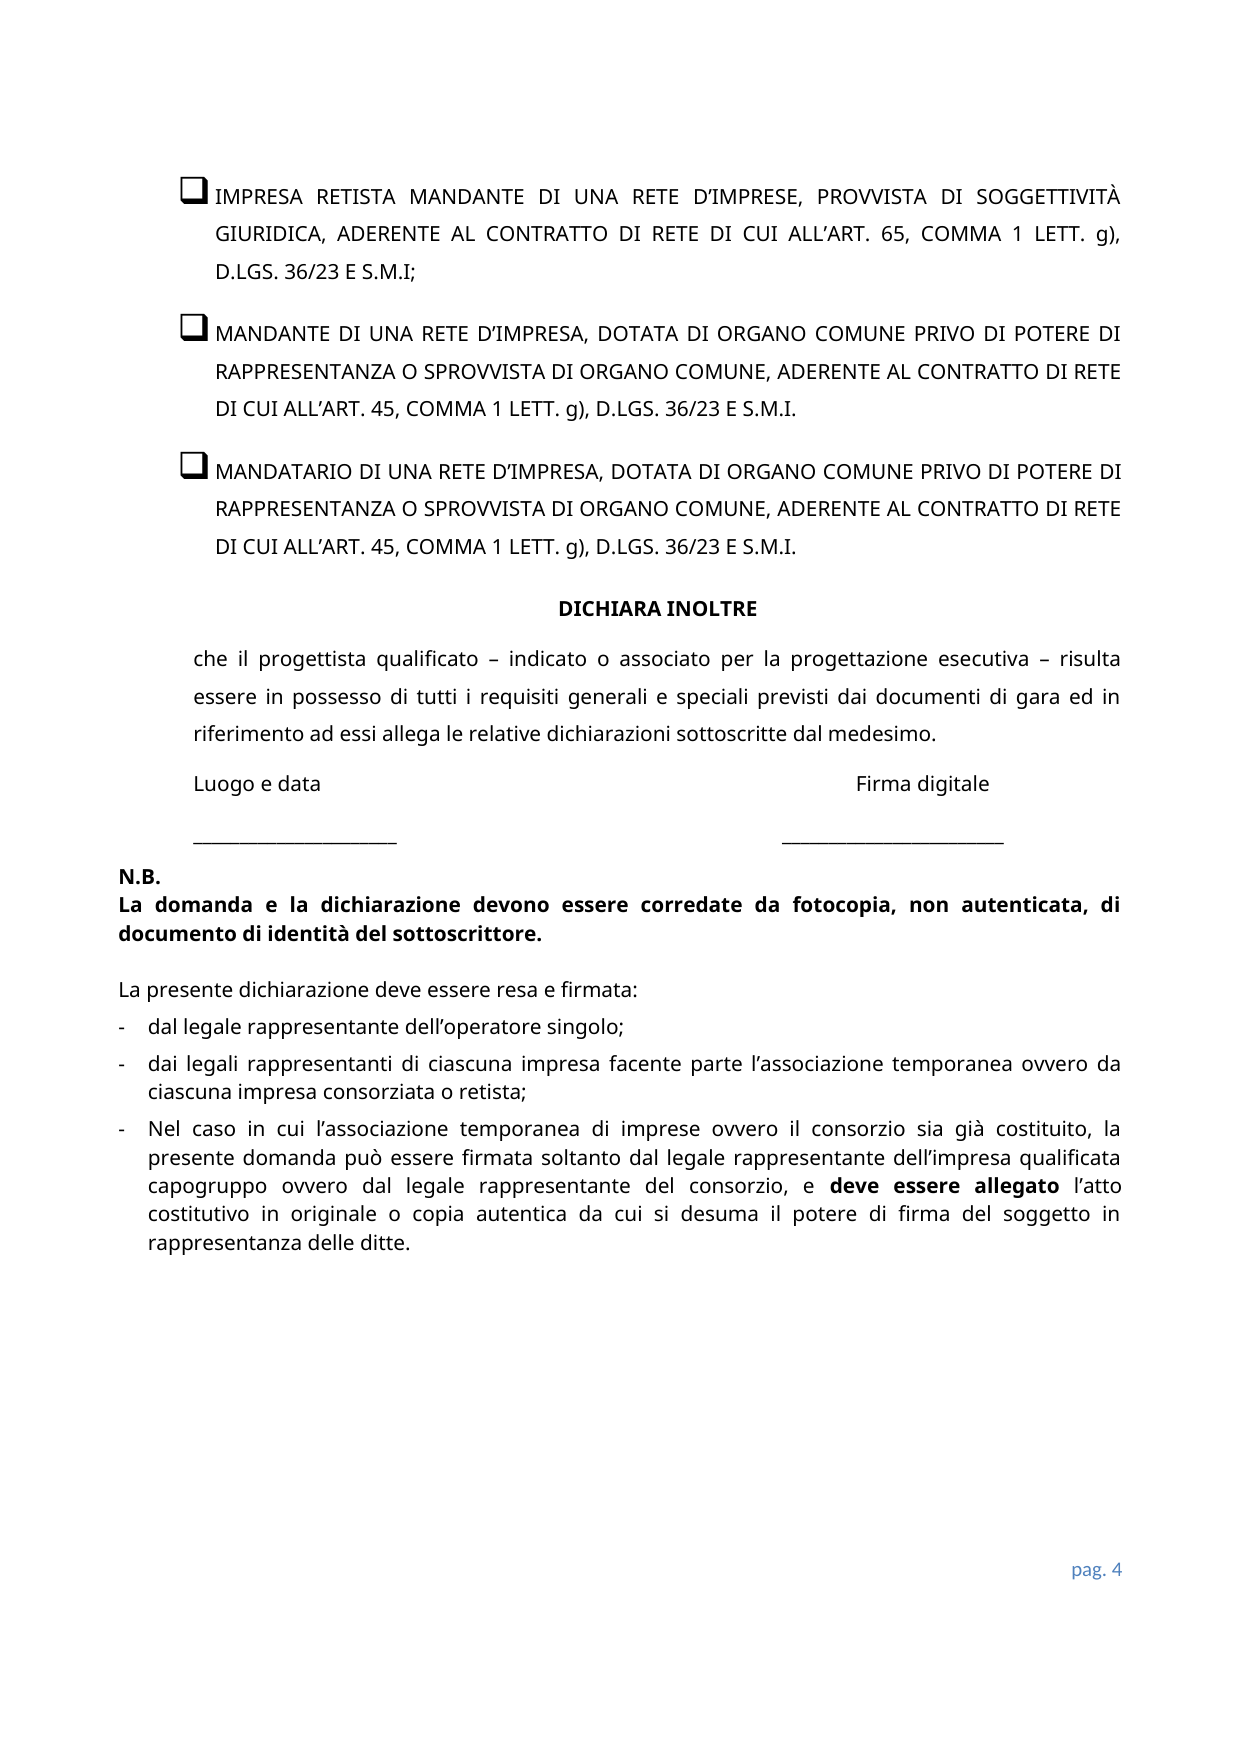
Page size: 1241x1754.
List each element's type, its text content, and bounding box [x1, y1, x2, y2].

list IMPRESA RETISTA MANDANTE DI UNA RETE D’IMPRESE, PROVVISTA DI SOGGETTIVITÀ GIURIDICA, ADERENTE AL CONTRATTO DI RETE DI CUI ALL’ART. 65, COMMA 1 LETT. g), D.LGS. 36/23 E S.M.I; [177, 174, 1122, 287]
list MANDATARIO DI UNA RETE D’IMPRESA, DOTATA DI ORGANO COMUNE PRIVO DI POTERE DI RAPPRESENTANZA O SPROVVISTA DI ORGANO COMUNE, ADERENTE AL CONTRATTO DI RETE DI CUI ALL’ART. 45, COMMA 1 LETT. g), D.LGS. 36/23 E S.M.I. [177, 449, 1122, 562]
list dai legali rappresentanti di ciascuna impresa facente parte l’associazione temporanea ovvero da ciascuna impresa consorziata o retista; [118, 1049, 1122, 1106]
text La presente dichiarazione deve essere resa e firmata: [118, 976, 1122, 1004]
text Luogo e data Firma digitale [193, 762, 1122, 799]
list dal legale rappresentante dell’operatore singolo; [118, 1012, 1122, 1041]
text N.B. [118, 862, 1122, 890]
text La domanda e la dichiarazione devono essere corredate da fotocopia, non autenticata, di documento di identità del sottoscrittore. [118, 890, 1122, 947]
text ______________________ ________________________ [193, 812, 1122, 849]
list MANDANTE DI UNA RETE D’IMPRESA, DOTATA DI ORGANO COMUNE PRIVO DI POTERE DI RAPPRESENTANZA O SPROVVISTA DI ORGANO COMUNE, ADERENTE AL CONTRATTO DI RETE DI CUI ALL’ART. 45, COMMA 1 LETT. g), D.LGS. 36/23 E S.M.I. [177, 312, 1122, 424]
list Nel caso in cui l’associazione temporanea di imprese ovvero il consorzio sia già costituito, la presente domanda può essere firmata soltanto dal legale rappresentante dell’impresa qualificata capogruppo ovvero dal legale rappresentante del consorzio, e deve essere allegato l’atto costitutivo in originale o copia autentica da cui si desuma il potere di firma del soggetto in rappresentanza delle ditte. [118, 1114, 1122, 1256]
text che il progettista qualificato – indicato o associato per la progettazione esecutiva – risulta essere in possesso di tutti i requisiti generali e speciali previsti dai documenti di gara ed in riferimento ad essi allega le relative dichiarazioni sottoscritte dal medesimo. [193, 637, 1122, 749]
text DICHIARA INOLTRE [193, 587, 1122, 624]
